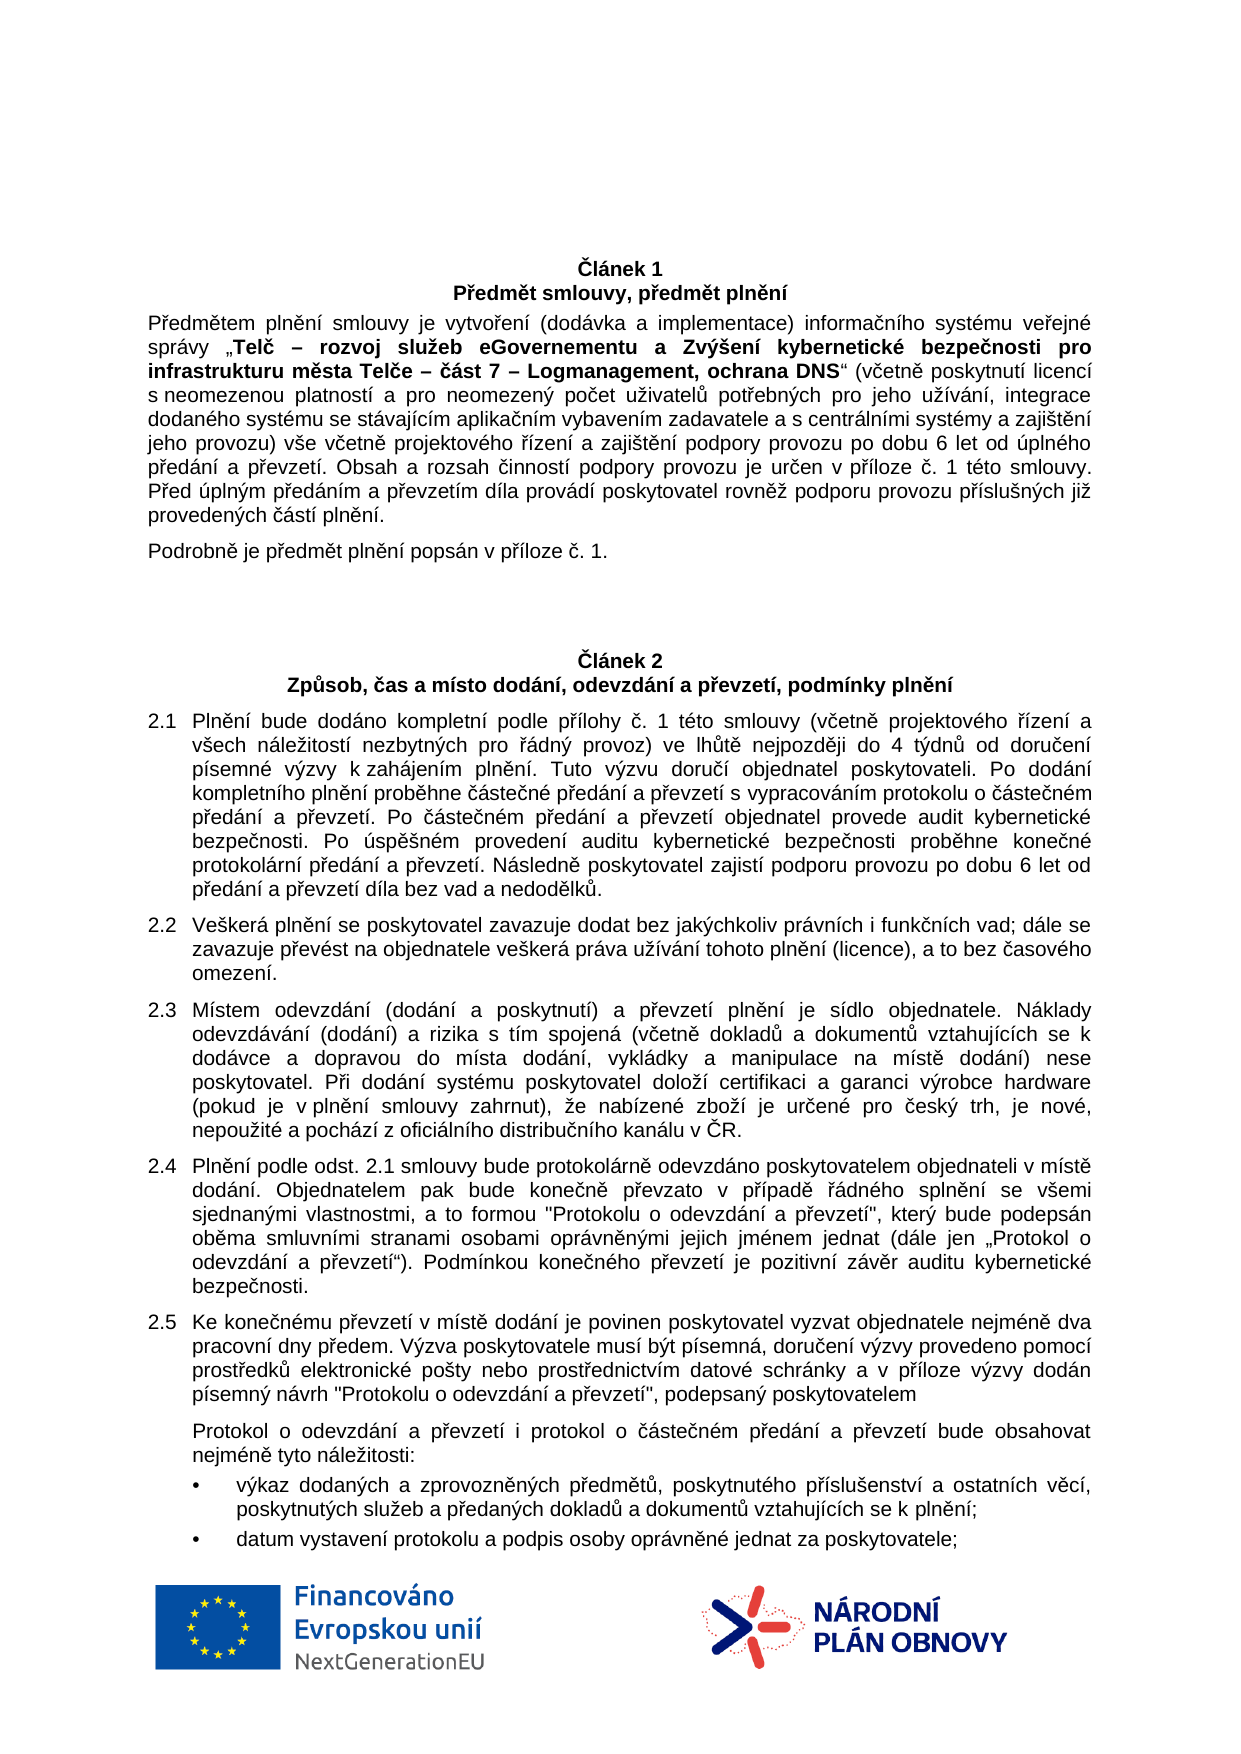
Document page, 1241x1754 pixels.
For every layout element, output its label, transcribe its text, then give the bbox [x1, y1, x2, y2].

list Místem odevzdání (dodání a poskytnutí) a převzetí plnění je sídlo objednatele. Náklady odevzdávání (dodání) a rizika s tím spojená (včetně dokladů a dokumentů vztahujících se k dodávce a dopravou do místa dodání, vykládky a manipulace na místě dodání) nese poskytovatel. Při dodání systému poskytovatel doloží certifikaci a garanci výrobce hardware (pokud je v plnění smlouvy zahrnut), že nabízené zboží je určené pro český trh, je nové, nepoužité a pochází z oficiálního distribučního kanálu v ČR. [148, 998, 1093, 1141]
list Ke konečnému převzetí v místě dodání je povinen poskytovatel vyzvat objednatele nejméně dva pracovní dny předem. Výzva poskytovatele musí být písemná, doručení výzvy provedeno pomocí prostředků elektronické pošty nebo prostřednictvím datové schránky a v příloze výzvy dodán písemný návrh "Protokolu o odevzdání a převzetí", podepsaný poskytovatelem [148, 1310, 1093, 1406]
list Veškerá plnění se poskytovatel zavazuje dodat bez jakýchkoliv právních i funkčních vad; dále se zavazuje převést na objednatele veškerá práva užívání tohoto plnění (licence), a to bez časového omezení. [148, 913, 1093, 985]
list výkaz dodaných a zprovozněných předmětů, poskytnutého příslušenství a ostatních věcí, poskytnutých služeb a předaných dokladů a dokumentů vztahujících se k plnění; [192, 1473, 1093, 1521]
text Článek 2 [148, 649, 1093, 673]
text Protokol o odevzdání a převzetí i protokol o částečném předání a převzetí bude obsahovat nejméně tyto náležitosti: [192, 1418, 1093, 1466]
list Plnění bude dodáno kompletní podle přílohy č. 1 této smlouvy (včetně projektového řízení a všech náležitostí nezbytných pro řádný provoz) ve lhůtě nejpozději do 4 týdnů od doručení písemné výzvy k zahájením plnění. Tuto výzvu doručí objednatel poskytovateli. Po dodání kompletního plnění proběhne částečné předání a převzetí s vypracováním protokolu o částečném předání a převzetí. Po částečném předání a převzetí objednatel provede audit kybernetické bezpečnosti. Po úspěšném provedení auditu kybernetické bezpečnosti proběhne konečné protokolární předání a převzetí. Následně poskytovatel zajistí podporu provozu po dobu 6 let od předání a převzetí díla bez vad a nedodělků. [148, 709, 1093, 901]
text Článek 1 [148, 257, 1093, 281]
text Podrobně je předmět plnění popsán v příloze č. 1. [148, 539, 1093, 563]
list Plnění podle odst. 2.1 smlouvy bude protokolárně odevzdáno poskytovatelem objednateli v místě dodání. Objednatelem pak bude konečně převzato v případě řádného splnění se všemi sjednanými vlastnostmi, a to formou "Protokolu o odevzdání a převzetí", který bude podepsán oběma smluvními stranami osobami oprávněnými jejich jménem jednat (dále jen „Protokol o odevzdání a převzetí“). Podmínkou konečného převzetí je pozitivní závěr auditu kybernetické bezpečnosti. [148, 1154, 1093, 1298]
text Předmětem plnění smlouvy je vytvoření (dodávka a implementace) informačního systému veřejné správy „Telč – rozvoj služeb eGovernementu a Zvýšení kybernetické bezpečnosti pro infrastrukturu města Telče – část 7 – Logmanagement, ochrana DNS“ (včetně poskytnutí licencí s neomezenou platností a pro neomezený počet uživatelů potřebných pro jeho užívání, integrace dodaného systému se stávajícím aplikačním vybavením zadavatele a s centrálními systémy a zajištění jeho provozu) vše včetně projektového řízení a zajištění podpory provozu po dobu 6 let od úplného předání a převzetí. Obsah a rozsah činností podpory provozu je určen v příloze č. 1 této smlouvy. Před úplným předáním a převzetím díla provádí poskytovatel rovněž podporu provozu příslušných již provedených částí plnění. [148, 311, 1093, 527]
list datum vystavení protokolu a podpis osoby oprávněné jednat za poskytovatele; [192, 1527, 1093, 1551]
text Způsob, čas a místo dodání, odevzdání a převzetí, podmínky plnění [148, 673, 1093, 697]
text Předmět smlouvy, předmět plnění [148, 281, 1093, 305]
